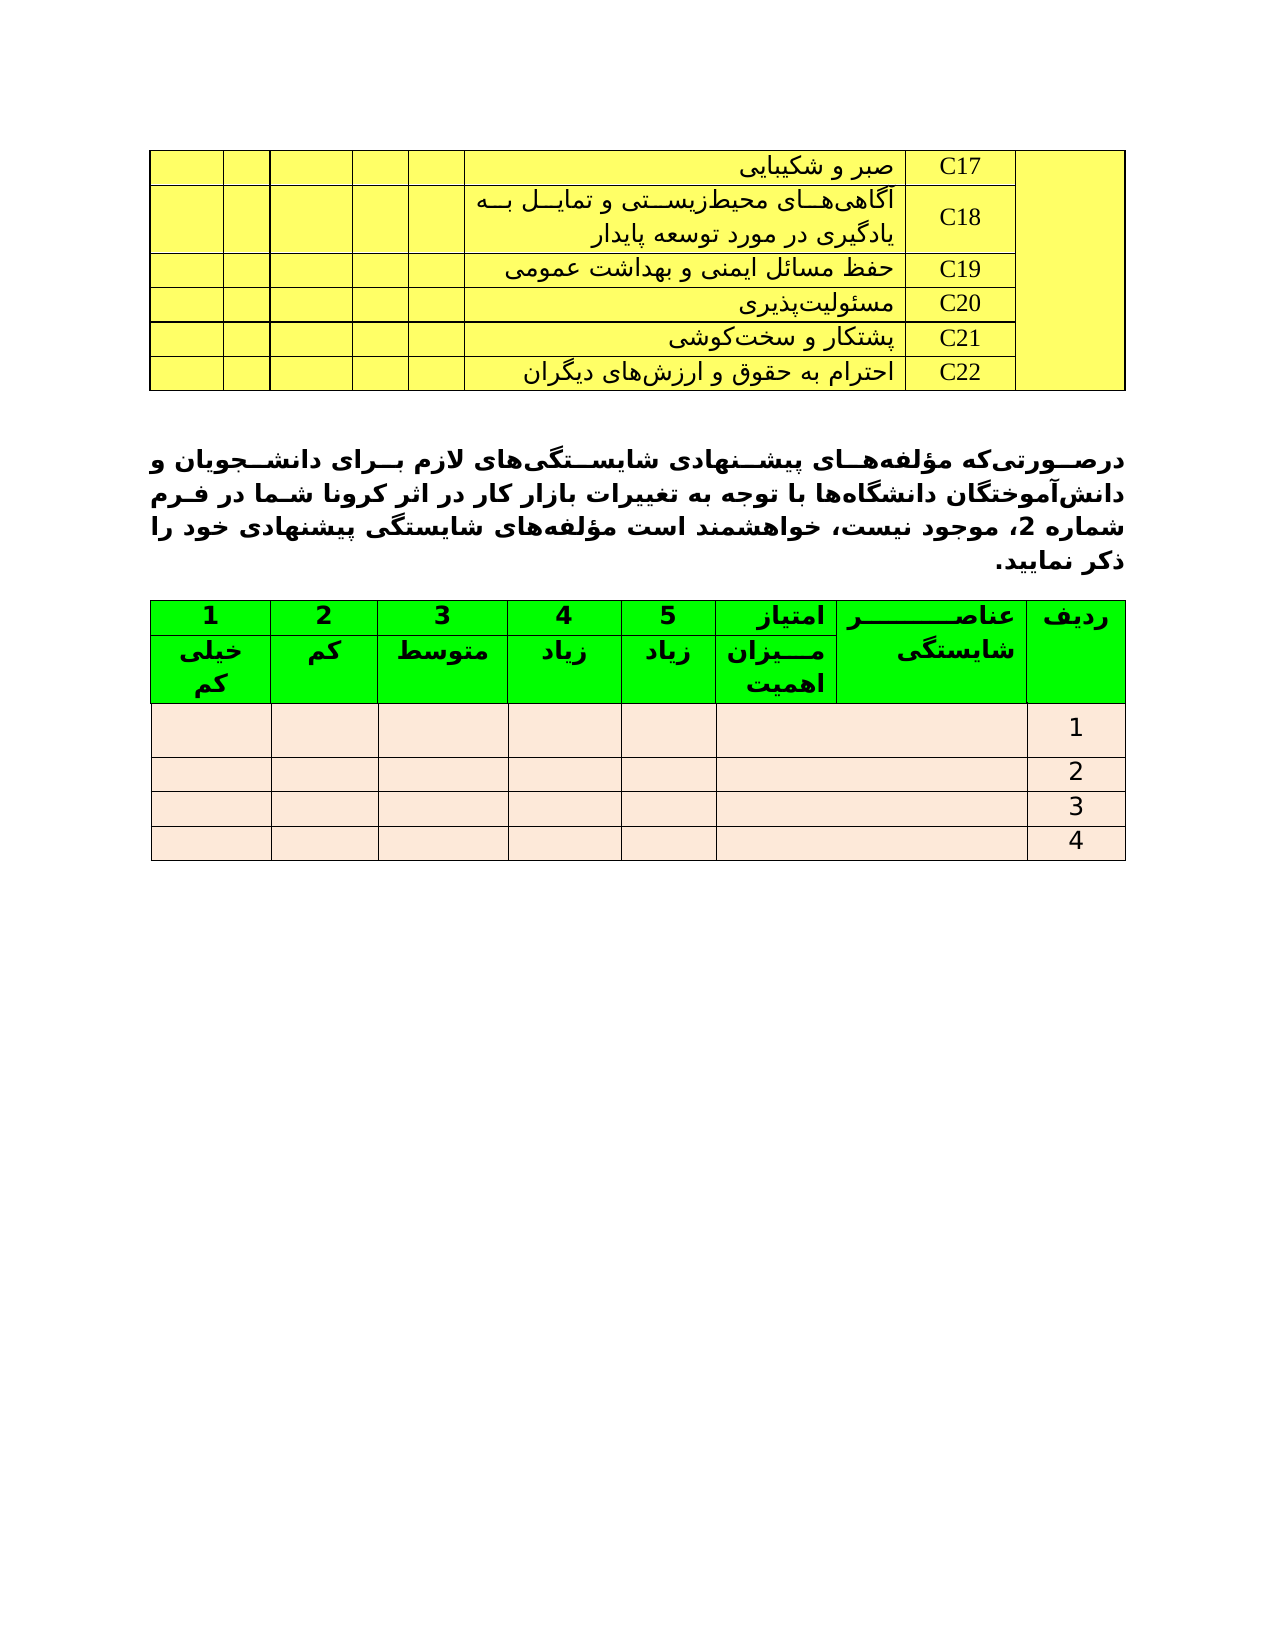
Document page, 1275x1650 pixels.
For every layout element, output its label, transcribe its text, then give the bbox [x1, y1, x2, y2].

table_cell [353, 254, 408, 287]
table_cell [509, 704, 621, 757]
table_cell [151, 357, 223, 390]
table_cell [152, 704, 271, 757]
table_cell [151, 254, 223, 287]
table_cell C17 [906, 151, 1015, 184]
table_cell [152, 792, 271, 826]
table_cell [717, 792, 1027, 826]
table_cell [224, 151, 269, 184]
table_cell [379, 704, 508, 757]
table_cell [409, 288, 464, 321]
table_header امتیاز [716, 601, 836, 635]
table_cell C22 [906, 357, 1015, 390]
table_cell [224, 357, 269, 390]
table_header 2 [271, 601, 377, 635]
table_cell [271, 323, 352, 356]
table_header 3 [378, 601, 507, 635]
table_cell [152, 827, 271, 860]
table_cell [224, 288, 269, 321]
table_cell [409, 151, 464, 184]
table_cell [622, 792, 716, 826]
table_cell احترام به حقوق و ارزش‌های دیگران [465, 357, 905, 390]
text درصورتی‌که مؤلفه‌های پیشنهادی شایستگی‌های لازم برای دانشجویان و دانش‌آموختگان دانشگاه‌ها با توجه به تغییرات بازار کار در اثر کرونا شما در فرم شماره 2، موجود نیست، خواهشمند است مؤلفه‌های شایستگی پیشنهادی خود را ذکر نمایید. [150, 445, 1125, 575]
table_cell [151, 288, 223, 321]
table_cell [409, 323, 464, 356]
table_cell [151, 323, 223, 356]
table_cell آگاهی‌های محیط‌زیستی و تمایل به یادگیری در مورد توسعه پایدار [465, 186, 905, 252]
table_cell [353, 357, 408, 390]
table_cell [409, 186, 464, 252]
table_cell [152, 758, 271, 791]
table_cell [379, 758, 508, 791]
table_cell [272, 758, 378, 791]
table_cell [151, 151, 223, 184]
table_cell 2 [1028, 758, 1125, 791]
table_cell [509, 792, 621, 826]
table_cell [271, 186, 352, 252]
table_cell صبر و شکیبایی [465, 151, 905, 184]
table_cell [272, 827, 378, 860]
table_cell [353, 288, 408, 321]
table_cell زیاد [622, 636, 715, 703]
table_cell خیلی کم [151, 636, 270, 703]
table_header ردیف [1027, 601, 1125, 703]
table_cell [717, 827, 1027, 860]
table_cell [379, 827, 508, 860]
table_cell [379, 792, 508, 826]
table_cell [224, 323, 269, 356]
table_cell [353, 323, 408, 356]
table_cell [271, 254, 352, 287]
table_cell [353, 186, 408, 252]
table_cell متوسط [378, 636, 507, 703]
table_cell [509, 758, 621, 791]
table_cell زیاد [508, 636, 621, 703]
table_cell [271, 288, 352, 321]
table_cell [622, 827, 716, 860]
table_header 1 [151, 601, 270, 635]
table_cell [622, 758, 716, 791]
table_cell پشتکار و سخت‌کوشی [465, 323, 905, 356]
table_cell 1 [1028, 704, 1125, 757]
table_cell [224, 186, 269, 252]
table_header 5 [622, 601, 715, 635]
table_cell [509, 827, 621, 860]
table_cell [717, 704, 1027, 757]
table_header عناصر شایستگی [837, 601, 1026, 703]
table_cell [224, 254, 269, 287]
table_cell [409, 254, 464, 287]
table_cell کم [271, 636, 377, 703]
table_cell C20 [906, 288, 1015, 321]
table_cell C19 [906, 254, 1015, 287]
table_cell [151, 186, 223, 252]
table_cell 4 [1028, 827, 1125, 860]
table_cell [409, 357, 464, 390]
table_cell [272, 792, 378, 826]
table_header 4 [508, 601, 621, 635]
table_cell میزان اهمیت [716, 636, 836, 703]
table_cell [622, 704, 716, 757]
table_cell حفظ مسائل ایمنی و بهداشت عمومی [465, 254, 905, 287]
table_cell مسئولیت‌پذیری [465, 288, 905, 321]
table_cell [271, 151, 352, 184]
table_cell [717, 758, 1027, 791]
table_cell [353, 151, 408, 184]
table_cell [272, 704, 378, 757]
table_cell C18 [906, 186, 1015, 252]
table_cell C21 [906, 323, 1015, 356]
table_cell 3 [1028, 792, 1125, 826]
table_cell [271, 357, 352, 390]
